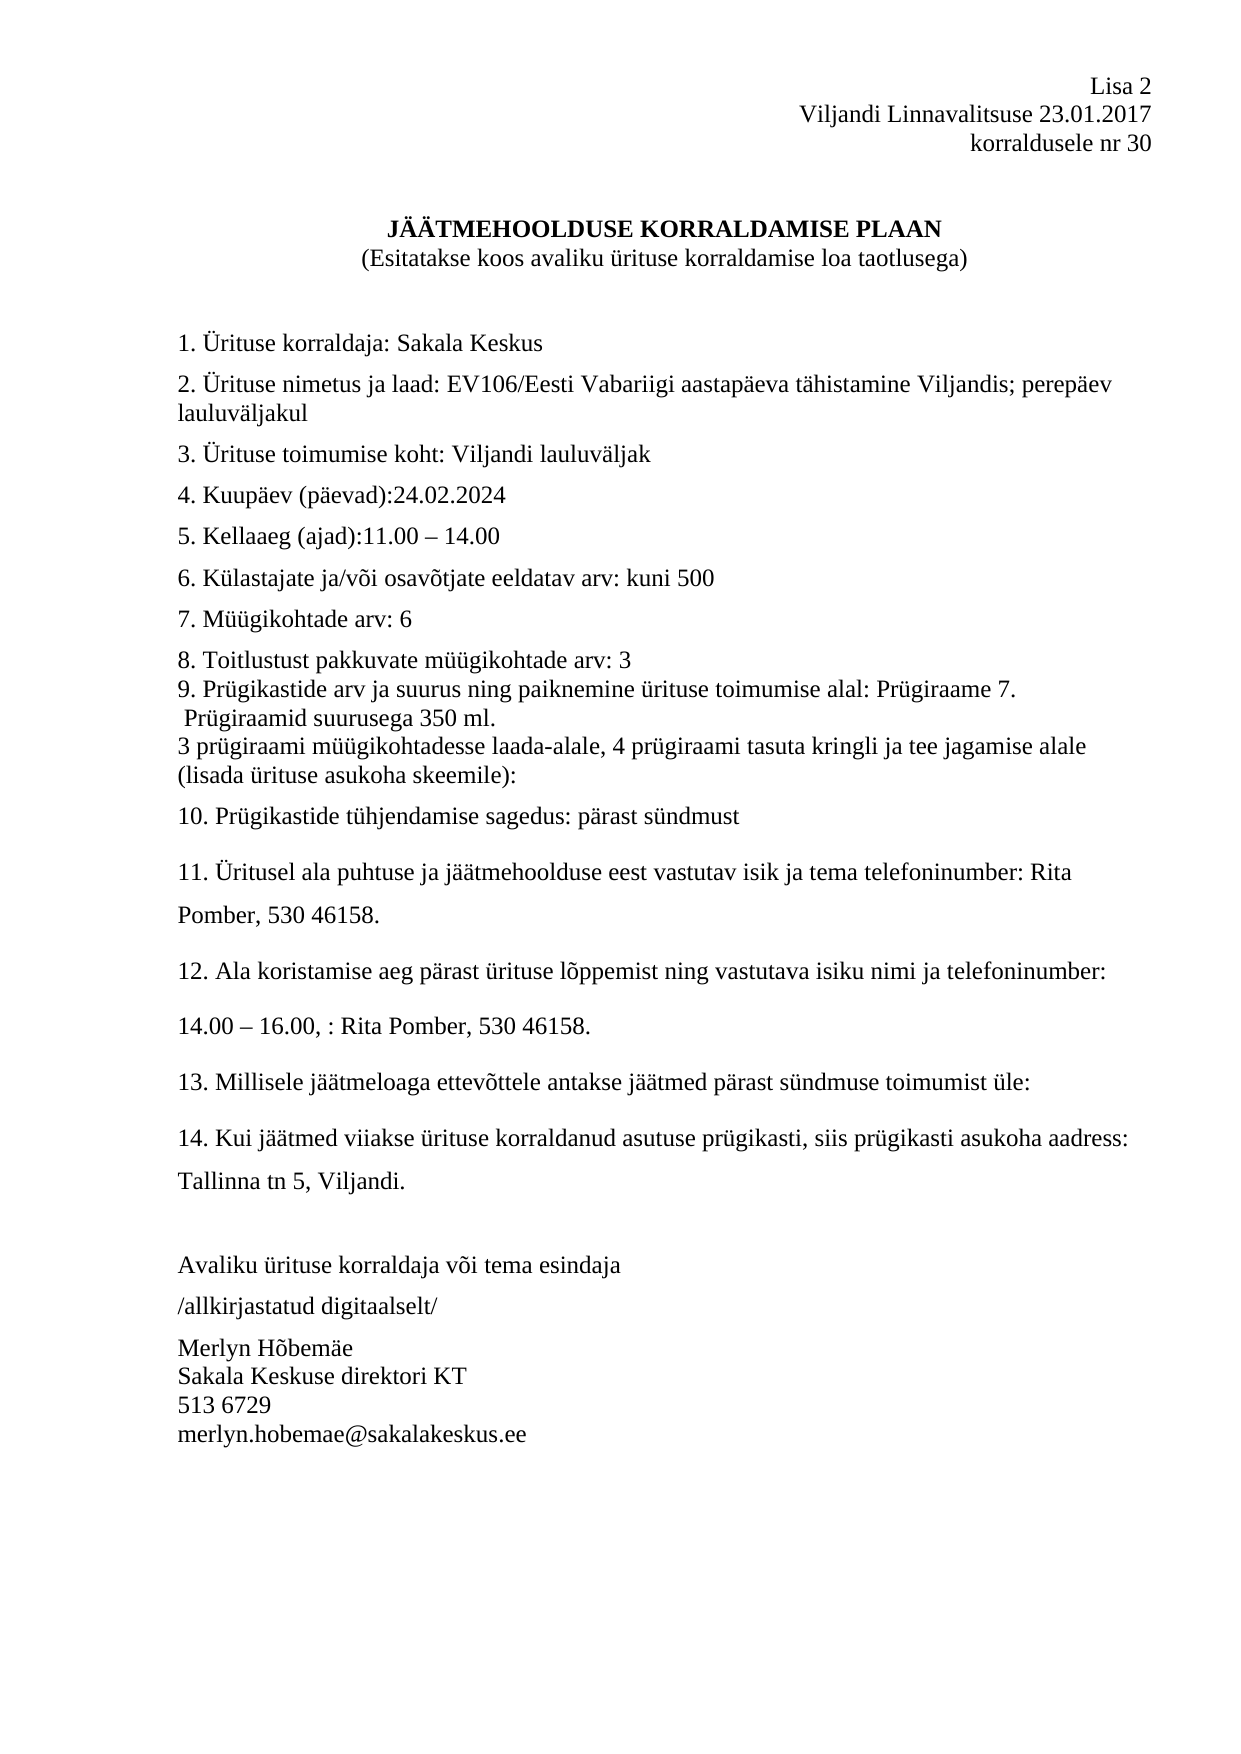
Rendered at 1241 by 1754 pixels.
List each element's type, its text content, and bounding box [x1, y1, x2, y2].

text 14. Kui jäätmed viiakse ürituse korraldanud asutuse prügikasti, siis prügikasti asukoha aadress: Tallinna tn 5, Viljandi. [177, 1123, 1152, 1194]
text 13. Millisele jäätmeloaga ettevõttele antakse jäätmed pärast sündmuse toimumist üle: [177, 1067, 1152, 1096]
text /allkirjastatud digitaalselt/ [177, 1291, 1152, 1320]
text Viljandi Linnavalitsuse 23.01.2017 [552, 99, 1152, 128]
text 7. Müügikohtade arv: 6 [177, 604, 1152, 633]
text JÄÄTMEHOOLDUSE KORRALDAMISE PLAAN [177, 214, 1152, 243]
text Sakala Keskuse direktori KT 513 6729 [177, 1361, 1152, 1419]
text 14.00 – 16.00, : Rita Pomber, 530 46158. [177, 1011, 1152, 1040]
text korraldusele nr 30 [552, 128, 1152, 157]
text 10. Prügikastide tühjendamise sagedus: pärast sündmust [177, 801, 1152, 830]
text 5. Kellaaeg (ajad):11.00 – 14.00 [177, 521, 1152, 550]
text 2. Ürituse nimetus ja laad: EV106/Eesti Vabariigi aastapäeva tähistamine Viljandis; perepäev lauluväljakul [177, 369, 1152, 426]
text Merlyn Hõbemäe [177, 1333, 1152, 1361]
text (Esitatakse koos avaliku ürituse korraldamise loa taotlusega) [177, 243, 1152, 272]
text 4. Kuupäev (päevad):24.02.2024 [177, 480, 1152, 509]
text 8. Toitlustust pakkuvate müügikohtade arv: 3 9. Prügikastide arv ja suurus ning paiknemine ürituse toimumise alal: Prügiraame 7. Prügiraamid suurusega 350 ml. 3 prügiraami müügikohtadesse laada-alale, 4 prügiraami tasuta kringli ja tee jagamise alale (lisada ürituse asukoha skeemile): [177, 645, 1152, 789]
text 6. Külastajate ja/või osavõtjate eeldatav arv: kuni 500 [177, 563, 1152, 591]
text 11. Üritusel ala puhtuse ja jäätmehoolduse eest vastutav isik ja tema telefoninumber: Rita Pomber, 530 46158. [177, 857, 1152, 929]
text Lisa 2 [552, 71, 1152, 99]
text 3. Ürituse toimumise koht: Viljandi lauluväljak [177, 439, 1152, 468]
text merlyn.hobemae@sakalakeskus.ee [177, 1419, 1152, 1448]
text Avaliku ürituse korraldaja või tema esindaja [177, 1250, 1152, 1279]
text 1. Ürituse korraldaja: Sakala Keskus [177, 328, 1152, 356]
text 12. Ala koristamise aeg pärast ürituse lõppemist ning vastutava isiku nimi ja telefoninumber: [177, 956, 1152, 984]
